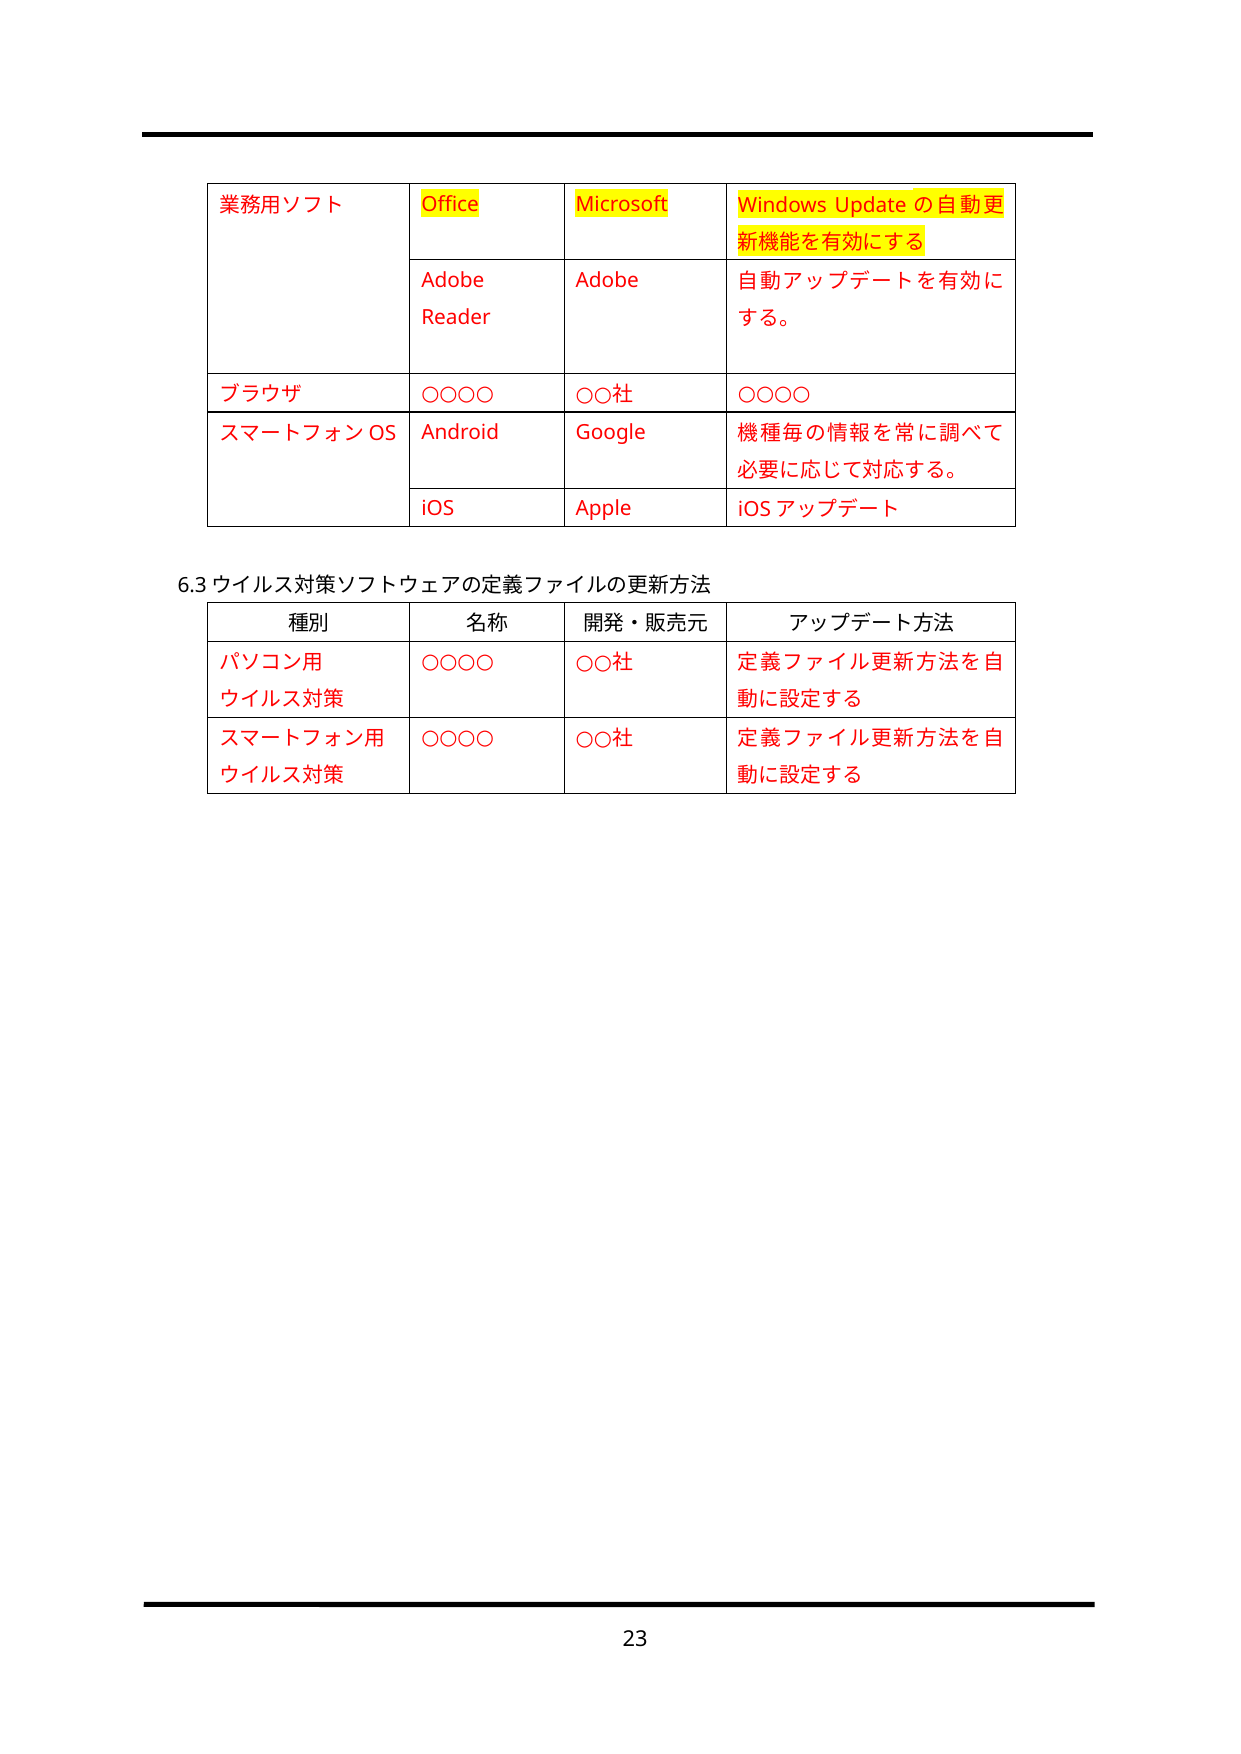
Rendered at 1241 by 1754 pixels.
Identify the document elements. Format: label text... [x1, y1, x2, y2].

table_cell ○○○○ [410, 374, 564, 411]
table_cell 定義ファイル更新方法を自動に設定する [727, 642, 1015, 717]
table_header 開発・販売元 [565, 603, 726, 641]
table_header アップデート方法 [727, 603, 1015, 641]
table_cell ○○社 [565, 642, 726, 717]
table_cell ○○○○ [410, 642, 564, 717]
table_cell ○○○○ [727, 374, 1015, 411]
table_cell ○○社 [565, 718, 726, 793]
table_cell iOS [410, 489, 564, 526]
table_cell 業務用ソフト [208, 184, 409, 373]
table_cell Google [565, 413, 726, 487]
table_cell パソコン用 ウイルス対策 [208, 642, 409, 717]
table_cell 定義ファイル更新方法を自動に設定する [727, 718, 1015, 793]
table_header 種別 [208, 603, 409, 641]
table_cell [727, 184, 1015, 259]
table_cell iOSアップデート [727, 489, 1015, 526]
table_cell 自動アップデートを有効にする。 [727, 260, 1015, 373]
table_cell Office [410, 184, 564, 259]
table_cell Adobe [565, 260, 726, 373]
table_cell 機種毎の情報を常に調べて必要に応じて対応する。 [727, 413, 1015, 487]
table_cell スマートフォン用 ウイルス対策 [208, 718, 409, 793]
table_cell ブラウザ [208, 374, 409, 411]
table_cell ○○○○ [410, 718, 564, 793]
text 6.3ウイルス対策ソフトウェアの定義ファイルの更新方法 [177, 564, 1092, 602]
table_cell ○○社 [565, 374, 726, 411]
table_cell Adobe Reader [410, 260, 564, 373]
table_cell Microsoft [565, 184, 726, 259]
table_cell Android [410, 413, 564, 487]
table_header 名称 [410, 603, 564, 641]
table_cell Apple [565, 489, 726, 526]
table_cell スマートフォンOS [208, 413, 409, 526]
